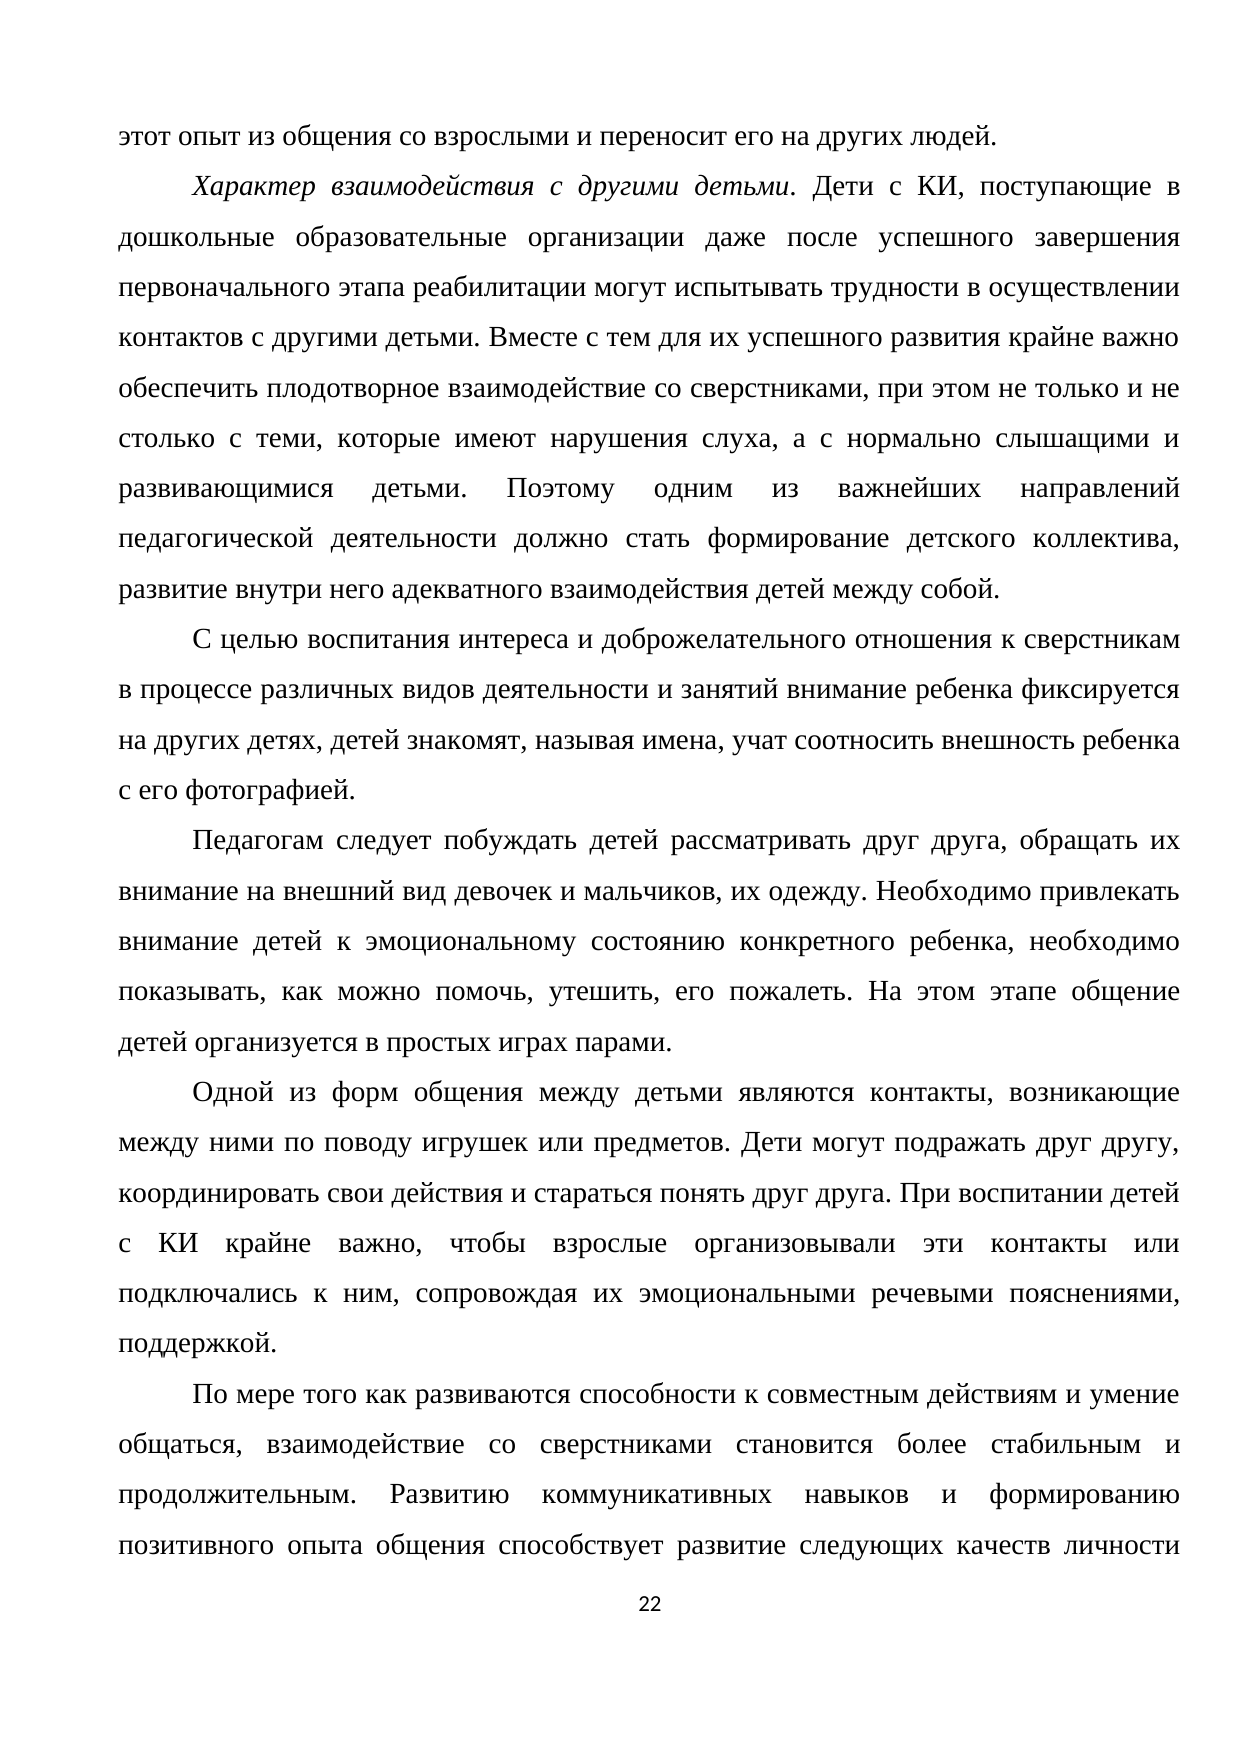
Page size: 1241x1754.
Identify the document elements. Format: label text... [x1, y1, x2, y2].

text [118, 118, 1181, 152]
text Педагогам следует побуждать детей рассматривать друг друга, обращать их внимание на внешний вид девочек и мальчиков, их одежду. Необходимо привлекать внимание детей к эмоциональному состоянию конкретного ребенка, необходимо показывать, как можно помочь, утешить, его пожалеть. На этом этапе общение детей организуется в простых играх парами. [118, 822, 1181, 1057]
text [118, 1376, 1181, 1560]
text С целью воспитания интереса и доброжелательного отношения к сверстникам в процессе различных видов деятельности и занятий внимание ребенка фиксируется на других детях, детей знакомят, называя имена, учат соотносить внешность ребенка с его фотографией. [118, 621, 1181, 806]
text Характер взаимодействия с другими детьми. Дети с КИ, поступающие в дошкольные образовательные организации даже после успешного завершения первоначального этапа реабилитации могут испытывать трудности в осуществлении контактов с другими детьми. Вместе с тем для их успешного развития крайне важно обеспечить плодотворное взаимодействие со сверстниками, при этом не только и не столько с теми, которые имеют нарушения слуха, а с нормально слышащими и развивающимися детьми. Поэтому одним из важнейших направлений педагогической деятельности должно стать формирование детского коллектива, развитие внутри него адекватного взаимодействия детей между собой. [118, 168, 1181, 604]
text Одной из форм общения между детьми являются контакты, возникающие между ними по поводу игрушек или предметов. Дети могут подражать друг другу, координировать свои действия и стараться понять друг друга. При воспитании детей с КИ крайне важно, чтобы взрослые организовывали эти контакты или подключались к ним, сопровождая их эмоциональными речевыми пояснениями, поддержкой. [118, 1074, 1181, 1359]
